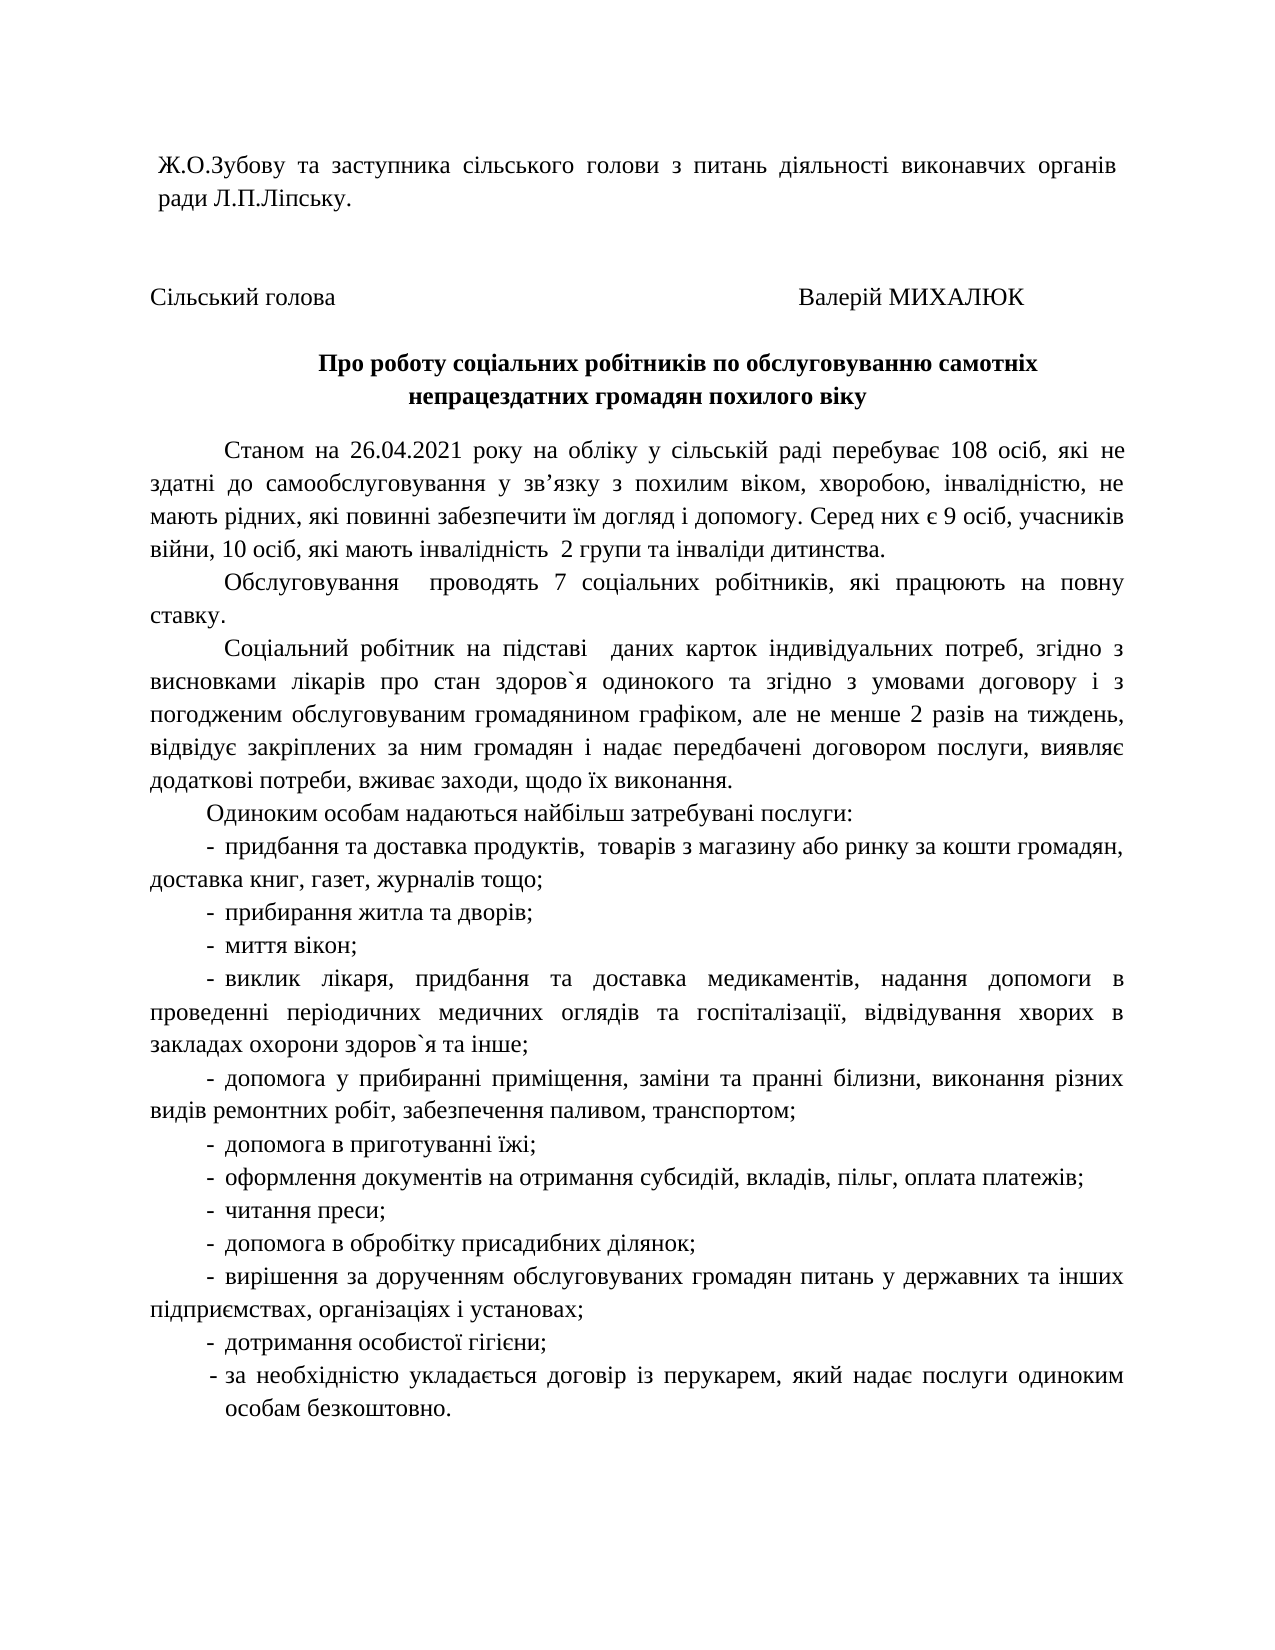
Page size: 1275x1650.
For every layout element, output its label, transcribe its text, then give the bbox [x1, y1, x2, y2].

text Соціальний робітник на підставі даних карток індивідуальних потреб, згідно з висновками лікарів про стан здоров`я одинокого та згідно з умовами договору і з погодженим обслуговуваним громадянином графіком, але не менше 2 разів на тиждень, відвідує закріплених за ним громадян і надає передбачені договором послуги, виявляє додаткові потреби, вживає заходи, щодо їх виконання. [150, 633, 1125, 794]
text Про роботу соціальних робітників по обслуговуванню самотніх непрацездатних громадян похилого віку [150, 348, 1125, 410]
text Станом на 26.04.2021 року на обліку у сільській раді перебуває 108 осіб, які не здатні до самообслуговування у зв’язку з похилим віком, хворобою, інвалідністю, не мають рідних, які повинні забезпечити їм догляд і допомогу. Серед них є 9 осіб, учасників війни, 10 осіб, які мають інвалідність 2 групи та інваліди дитинства. [150, 435, 1125, 468]
list миття вікон; [150, 931, 1125, 959]
text Одиноким особам надаються найбільш затребувані послуги: [150, 798, 1125, 827]
text Обслуговування проводять 7 соціальних робітників, які працюють на повну ставку. [150, 567, 1125, 629]
list оформлення документів на отримання субсидій, вкладів, пільг, оплата платежів; [150, 1162, 1125, 1190]
list за необхідністю укладається договір із перукарем, який надає послуги одиноким особам безкоштовно. [209, 1360, 1125, 1422]
list допомога в обробітку присадибних ділянок; [150, 1228, 1125, 1256]
list вирішення за дорученням обслуговуваних громадян питань у державних та інших підприємствах, організаціях і установах; [150, 1261, 1125, 1322]
list прибирання житла та дворів; [150, 897, 1125, 926]
text Станом на 26.04.2021 року на обліку у сільській раді перебуває 108 осіб, які не здатні до самообслуговування у зв’язку з похилим віком, хворобою, інвалідністю, не мають рідних, які повинні забезпечити їм догляд і допомогу. Серед них є 9 осіб, учасників війни, 10 осіб, які мають інвалідність 2 групи та інваліди дитинства. [150, 530, 1125, 563]
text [158, 150, 1117, 212]
text Сільський голова Валерій МИХАЛЮК [150, 282, 1125, 311]
list дотримання особистої гігієни; [150, 1327, 1125, 1356]
list придбання та доставка продуктів, товарів з магазину або ринку за кошти громадян, доставка книг, газет, журналів тощо; [150, 831, 1125, 893]
list читання преси; [150, 1195, 1125, 1223]
list допомога в приготуванні їжі; [150, 1129, 1125, 1157]
list виклик лікаря, придбання та доставка медикаментів, надання допомоги в проведенні періодичних медичних оглядів та госпіталізації, відвідування хворих в закладах охорони здоров`я та інше; [150, 963, 1125, 1058]
list допомога у прибиранні приміщення, заміни та пранні білизни, виконання різних видів ремонтних робіт, забезпечення паливом, транспортом; [150, 1063, 1125, 1124]
